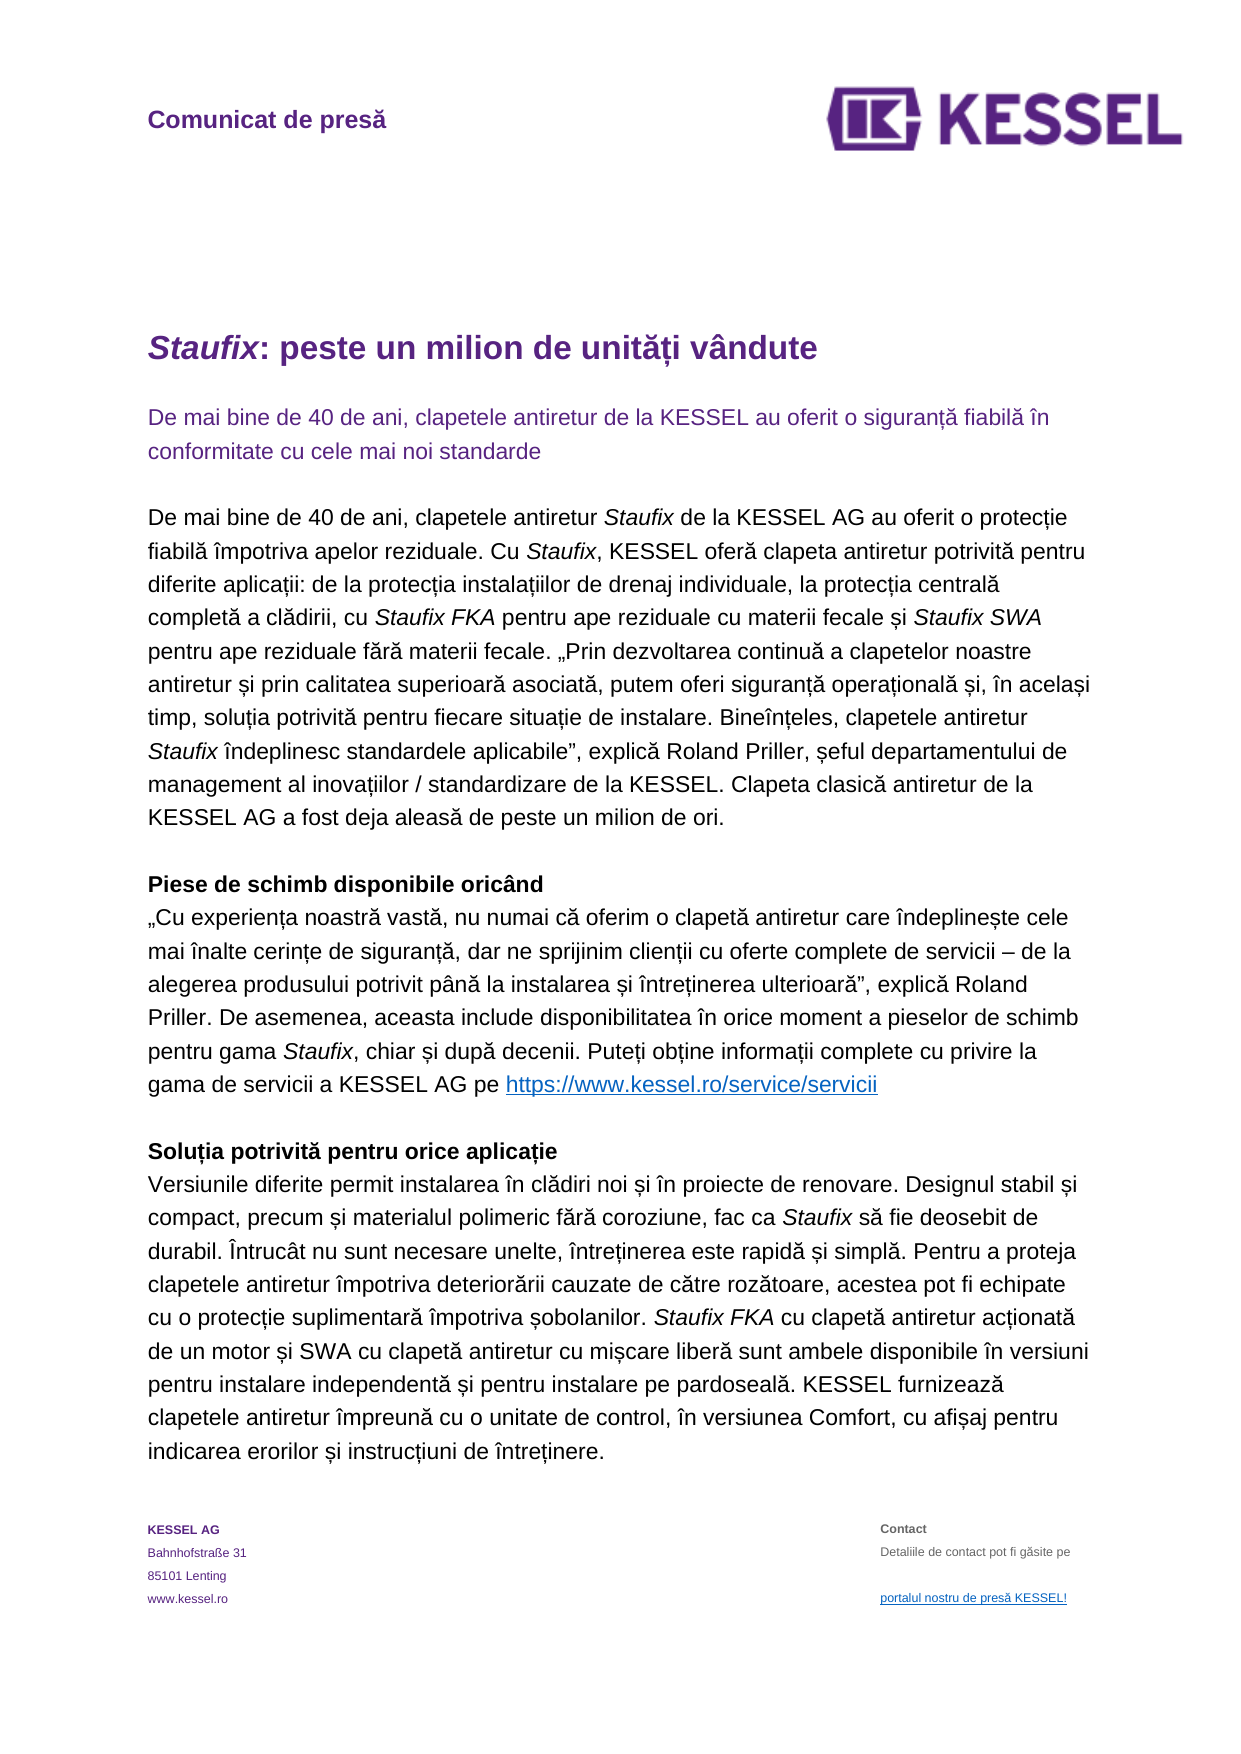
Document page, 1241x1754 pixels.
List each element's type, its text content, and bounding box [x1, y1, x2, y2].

text De mai bine de 40 de ani, clapetele antiretur Staufix de la KESSEL AG au oferit o protecție fiabilă împotriva apelor reziduale. Cu Staufix, KESSEL oferă clapeta antiretur potrivită pentru diferite aplicații: de la protecția instalațiilor de drenaj individuale, la protecția centrală completă a clădirii, cu Staufix FKA pentru ape reziduale cu materii fecale și Staufix SWA pentru ape reziduale fără materii fecale. „Prin dezvoltarea continuă a clapetelor noastre antiretur și prin calitatea superioară asociată, putem oferi siguranță operațională și, în același timp, soluția potrivită pentru fiecare situație de instalare. Bineînțeles, clapetele antiretur Staufix îndeplinesc standardele aplicabile”, explică Roland Priller, șeful departamentului de management al inovațiilor / standardizare de la KESSEL. Clapeta clasică antiretur de la KESSEL AG a fost deja aleasă de peste un milion de ori. [148, 499, 1092, 832]
text Soluția potrivită pentru orice aplicație [148, 1132, 1092, 1166]
text Piese de schimb disponibile oricând [148, 866, 1092, 899]
text Versiunile diferite permit instalarea în clădiri noi și în proiecte de renovare. Designul stabil și compact, precum și materialul polimeric fără coroziune, fac ca Staufix să fie deosebit de durabil. Întrucât nu sunt necesare unelte, întreținerea este rapidă și simplă. Pentru a proteja clapetele antiretur împotriva deteriorării cauzate de către rozătoare, acestea pot fi echipate cu o protecție suplimentară împotriva șobolanilor. Staufix FKA cu clapetă antiretur acționată de un motor și SWA cu clapetă antiretur cu mișcare liberă sunt ambele disponibile în versiuni pentru instalare independentă și pentru instalare pe pardoseală. KESSEL furnizează clapetele antiretur împreună cu o unitate de control, în versiunea Comfort, cu afișaj pentru indicarea erorilor și instrucțiuni de întreținere. [148, 1166, 1092, 1466]
subtitle Staufix: peste un milion de unități vândute De mai bine de 40 de ani, clapetele antiretur de la KESSEL au oferit o siguranță fiabilă în conformitate cu cele mai noi standarde [148, 332, 1092, 466]
text „Cu experiența noastră vastă, nu numai că oferim o clapetă antiretur care îndeplinește cele mai înalte cerințe de siguranță, dar ne sprijinim clienții cu oferte complete de servicii – de la alegerea produsului potrivit până la instalarea și întreținerea ulterioară”, explică Roland Priller. De asemenea, aceasta include disponibilitatea în orice moment a pieselor de schimb pentru gama Staufix, chiar și după decenii. Puteți obține informații complete cu privire la gama de servicii a KESSEL AG pe https://www.kessel.ro/service/servicii [148, 899, 1092, 1099]
